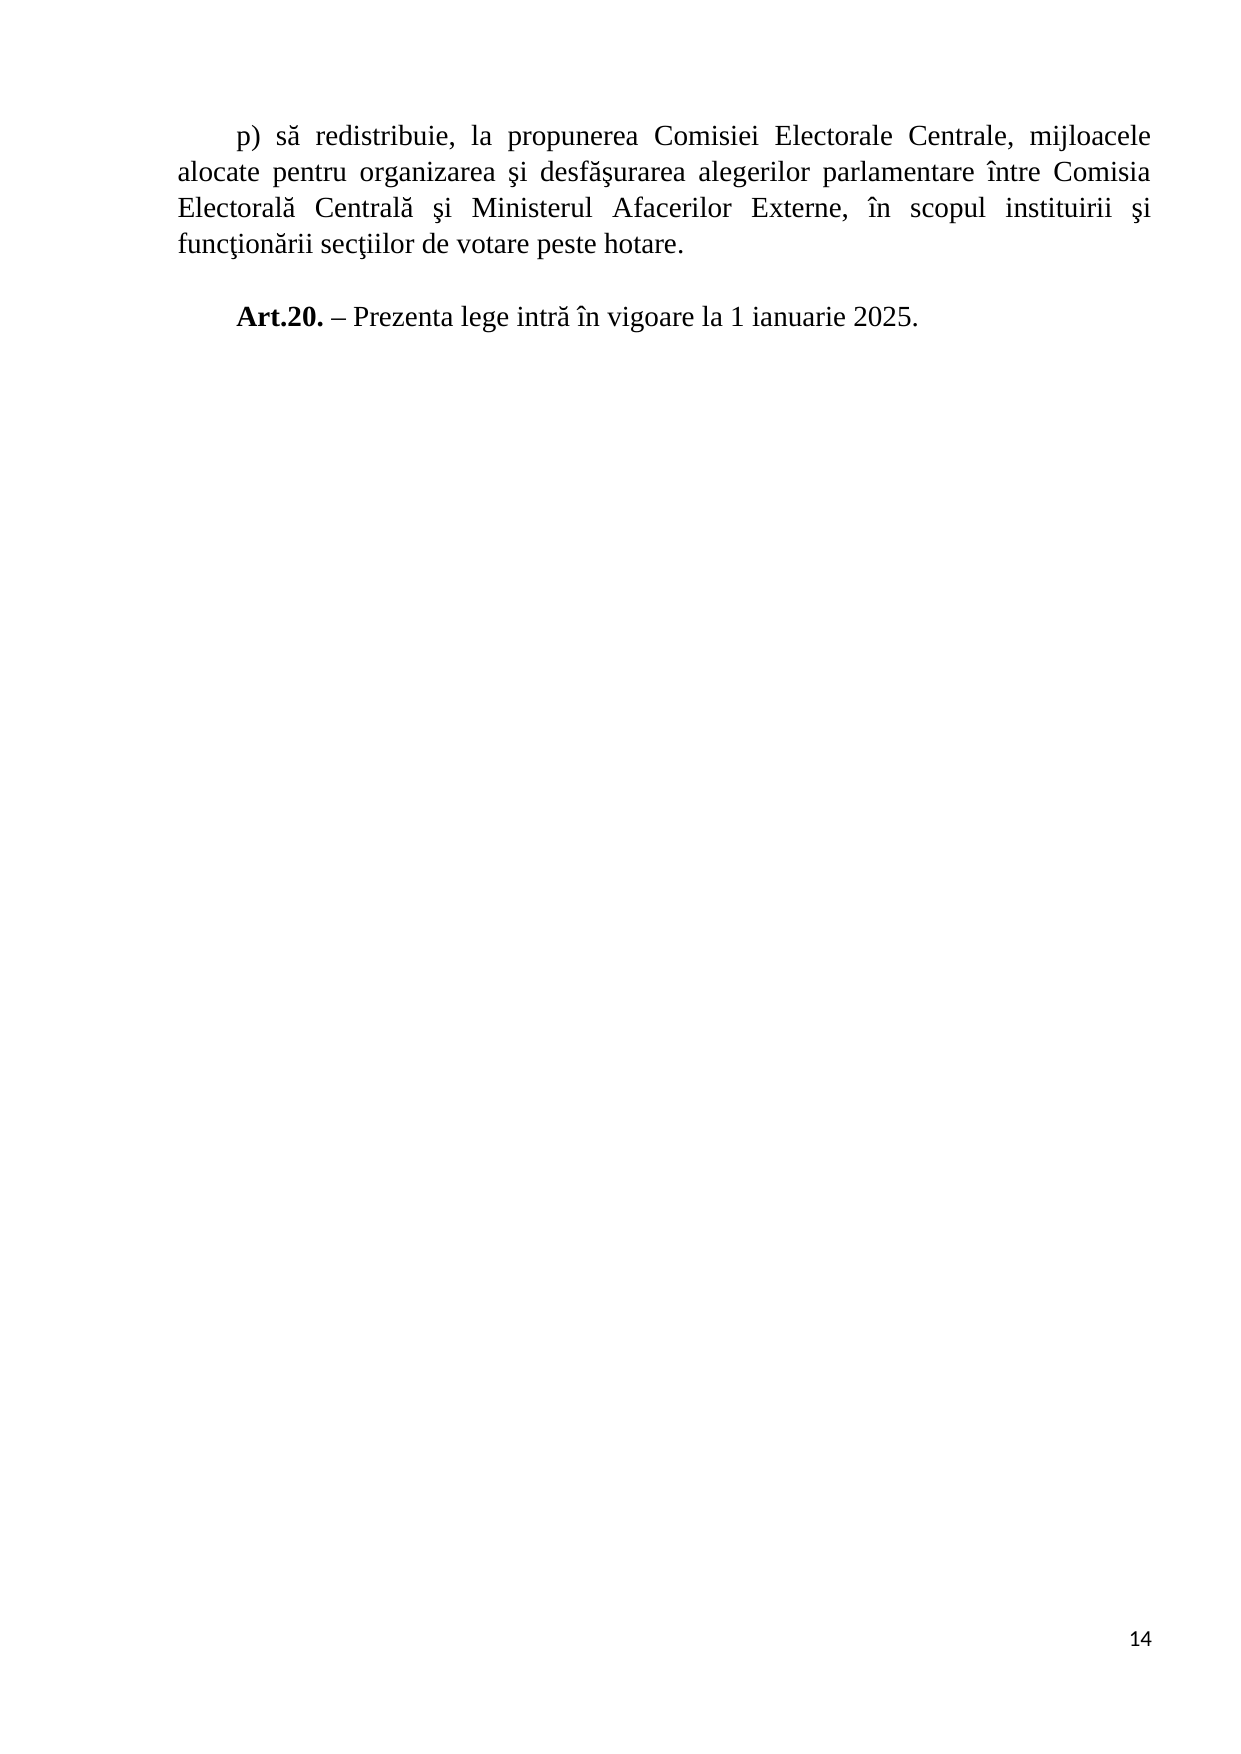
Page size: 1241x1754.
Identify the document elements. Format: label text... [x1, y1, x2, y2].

text Art.20. – Prezenta lege intră în vigoare la 1 ianuarie 2025. [177, 299, 1152, 332]
text p) să redistribuie, la propunerea Comisiei Electorale Centrale, mijloacele alocate pentru organizarea şi desfăşurarea alegerilor parlamentare între Comisia Electorală Centrală şi Ministerul Afacerilor Externe, în scopul instituirii şi funcţionării secţiilor de votare peste hotare. [177, 118, 1152, 260]
